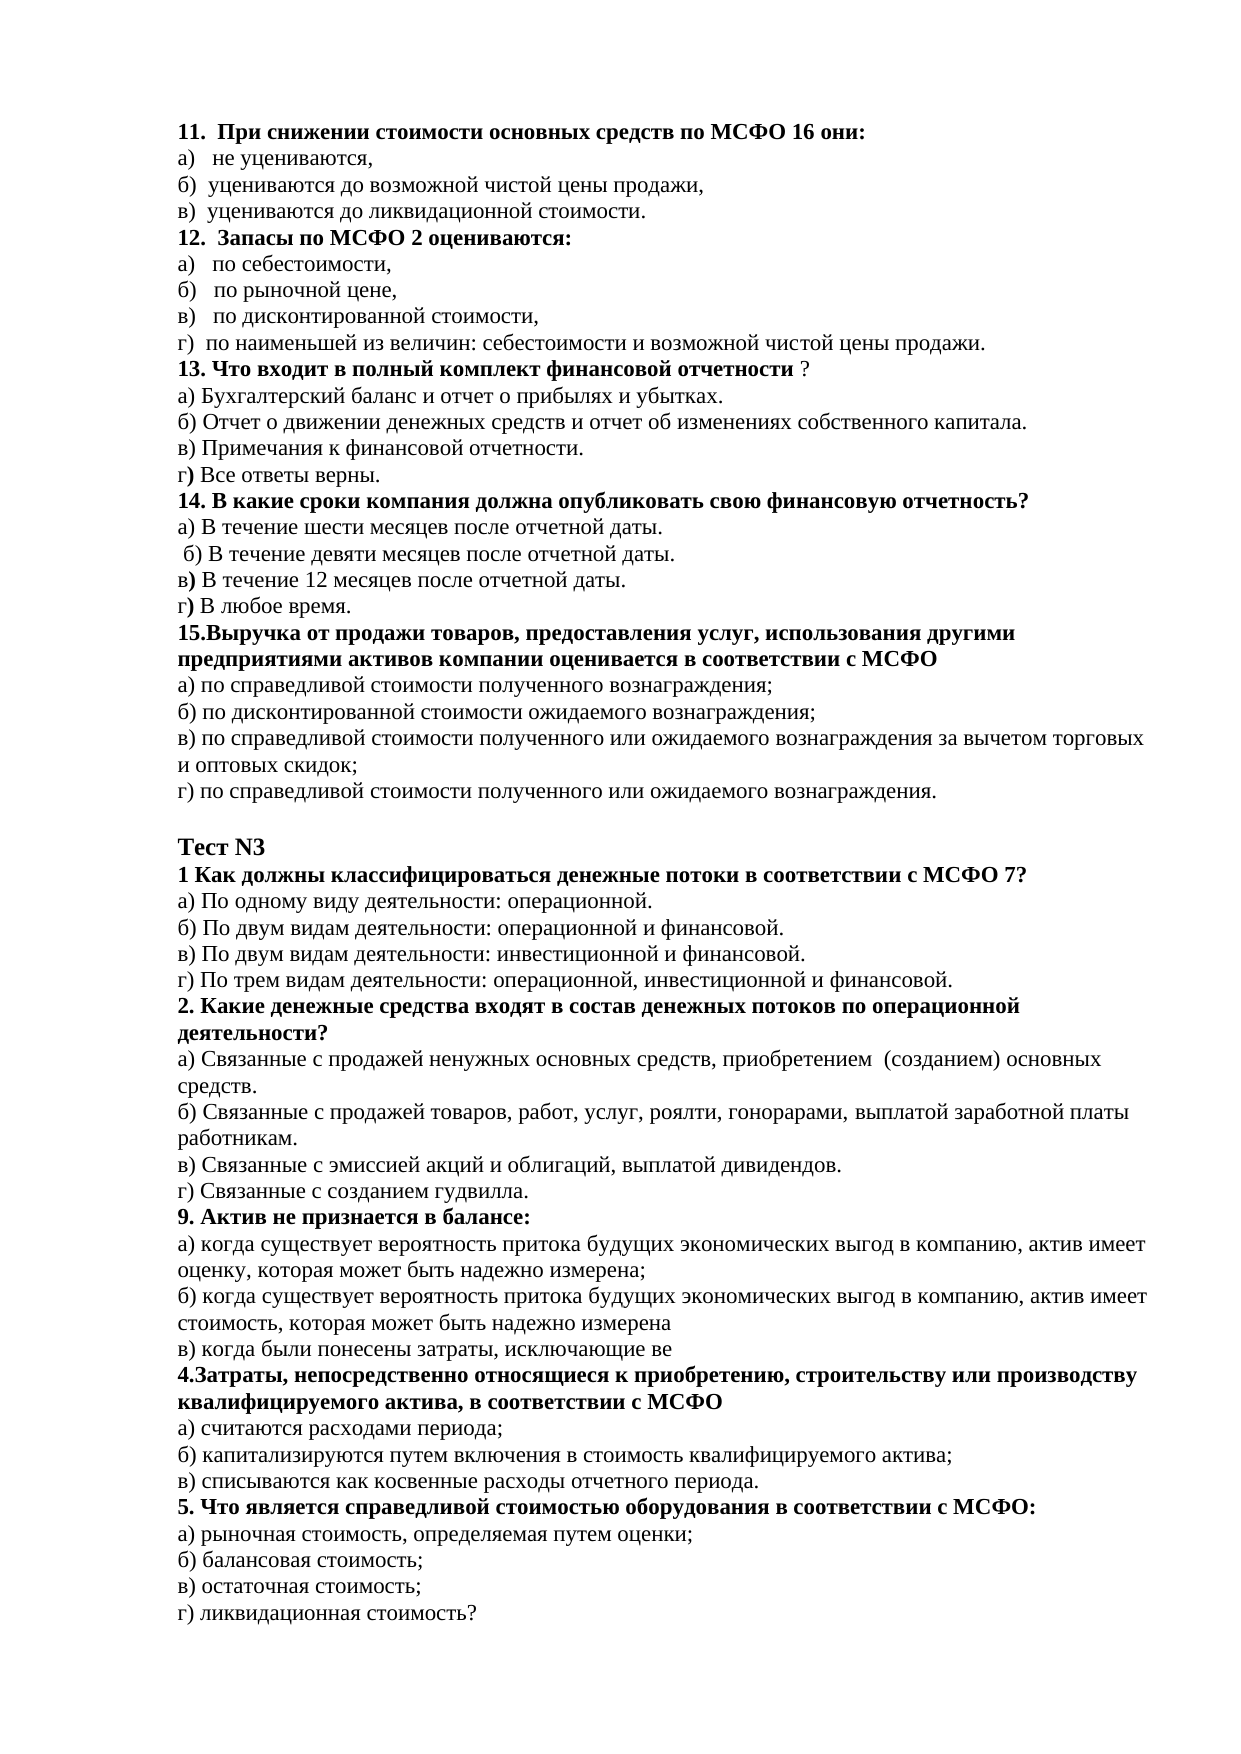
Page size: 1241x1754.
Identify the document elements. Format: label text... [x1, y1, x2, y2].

text в) По двум видам деятельности: инвестиционной и финансовой. [177, 940, 1152, 966]
text г) по справедливой стоимости полученного или ожидаемого вознаграждения. [177, 777, 1152, 803]
text б) по рыночной цене, [177, 276, 1152, 303]
text г) В любое время. [177, 592, 1152, 619]
text а) Бухгалтерский баланс и отчет о прибылях и убытках. [177, 382, 1152, 408]
text а) считаются расходами периода; [177, 1414, 1152, 1441]
text в) Примечания к финансовой отчетности. [177, 434, 1152, 461]
text 13. Что входит в полный комплект финансовой отчетности ? [177, 355, 1152, 382]
text г) По трем видам деятельности: операционной, инвестиционной и финансовой. [177, 966, 1152, 993]
text в) В течение 12 месяцев после отчетной даты. [177, 566, 1152, 592]
text г) ликвидационная стоимость? [177, 1599, 1152, 1625]
text в) по справедливой стоимости полученного или ожидаемого вознаграждения за вычетом торговых и оптовых скидок; [177, 724, 1152, 777]
text 2. Какие денежные средства входят в состав денежных потоков по операционной деятельности? [177, 993, 1152, 1045]
text б) балансовая стоимость; [177, 1546, 1152, 1572]
text г) Связанные с созданием гудвилла. [177, 1177, 1152, 1203]
text 9. Актив не признается в балансе: [177, 1203, 1152, 1230]
text б) В течение девяти месяцев после отчетной даты. [177, 540, 1152, 566]
text в) Связанные с эмиссией акций и облигаций, выплатой дивидендов. [177, 1151, 1152, 1177]
text а) По одному виду деятельности: операционной. [177, 887, 1152, 913]
text 12. Запасы по МСФО 2 оцениваются: [177, 223, 1152, 250]
text в) уцениваются до ликвидационной стоимости. [177, 197, 1152, 223]
text 4.Затраты, непосредственно относящиеся к приобретению, строительству или производству квалифицируемого актива, в соответствии с МСФО [177, 1362, 1152, 1414]
text г) Все ответы верны. [177, 461, 1152, 487]
text б) уцениваются до возможной чистой цены продажи, [177, 171, 1152, 197]
text 11. При снижении стоимости основных средств по МСФО 16 они: [177, 118, 1152, 144]
text в) по дисконтированной стоимости, [177, 303, 1152, 329]
text а) когда существует вероятность притока будущих экономических выгод в компанию, актив имеет оценку, которая может быть надежно измерена; [177, 1230, 1152, 1282]
text б) капитализируются путем включения в стоимость квалифицируемого актива; [177, 1441, 1152, 1467]
text в) списываются как косвенные расходы отчетного периода. [177, 1467, 1152, 1493]
text 14. В какие сроки компания должна опубликовать свою финансовую отчетность? [177, 487, 1152, 513]
text Тест N3 [177, 832, 1152, 861]
text а) рыночная стоимость, определяемая путем оценки; [177, 1520, 1152, 1546]
text б) Отчет о движении денежных средств и отчет об изменениях собственного капитала. [177, 408, 1152, 434]
text б) когда существует вероятность притока будущих экономических выгод в компанию, актив имеет стоимость, которая может быть надежно измерена [177, 1282, 1152, 1335]
text в) остаточная стоимость; [177, 1572, 1152, 1599]
text а) по себестоимости, [177, 250, 1152, 276]
text г) по наименьшей из величин: себестоимости и возможной чистой цены продажи. [177, 329, 1152, 355]
text 1 Как должны классифицироваться денежные потоки в соответствии с МСФО 7? [177, 861, 1152, 887]
text 15.Выручка от продажи товаров, предоставления услуг, использования другими предприятиями активов компании оценивается в соответствии с МСФО [177, 619, 1152, 672]
text б) по дисконтированной стоимости ожидаемого вознаграждения; [177, 698, 1152, 724]
text в) когда были понесены затраты, исключающие ве [177, 1335, 1152, 1362]
text а) не уцениваются, [177, 144, 1152, 171]
text а) Связанные с продажей ненужных основных средств, приобретением (созданием) основных средств. [177, 1045, 1152, 1098]
text а) В течение шести месяцев после отчетной даты. [177, 513, 1152, 540]
text 5. Что является справедливой стоимостью оборудования в соответствии с МСФО: [177, 1493, 1152, 1520]
text б) По двум видам деятельности: операционной и финансовой. [177, 913, 1152, 940]
text б) Связанные с продажей товаров, работ, услуг, роялти, гонорарами, выплатой заработной платы работникам. [177, 1098, 1152, 1151]
text а) по справедливой стоимости полученного вознаграждения; [177, 672, 1152, 698]
